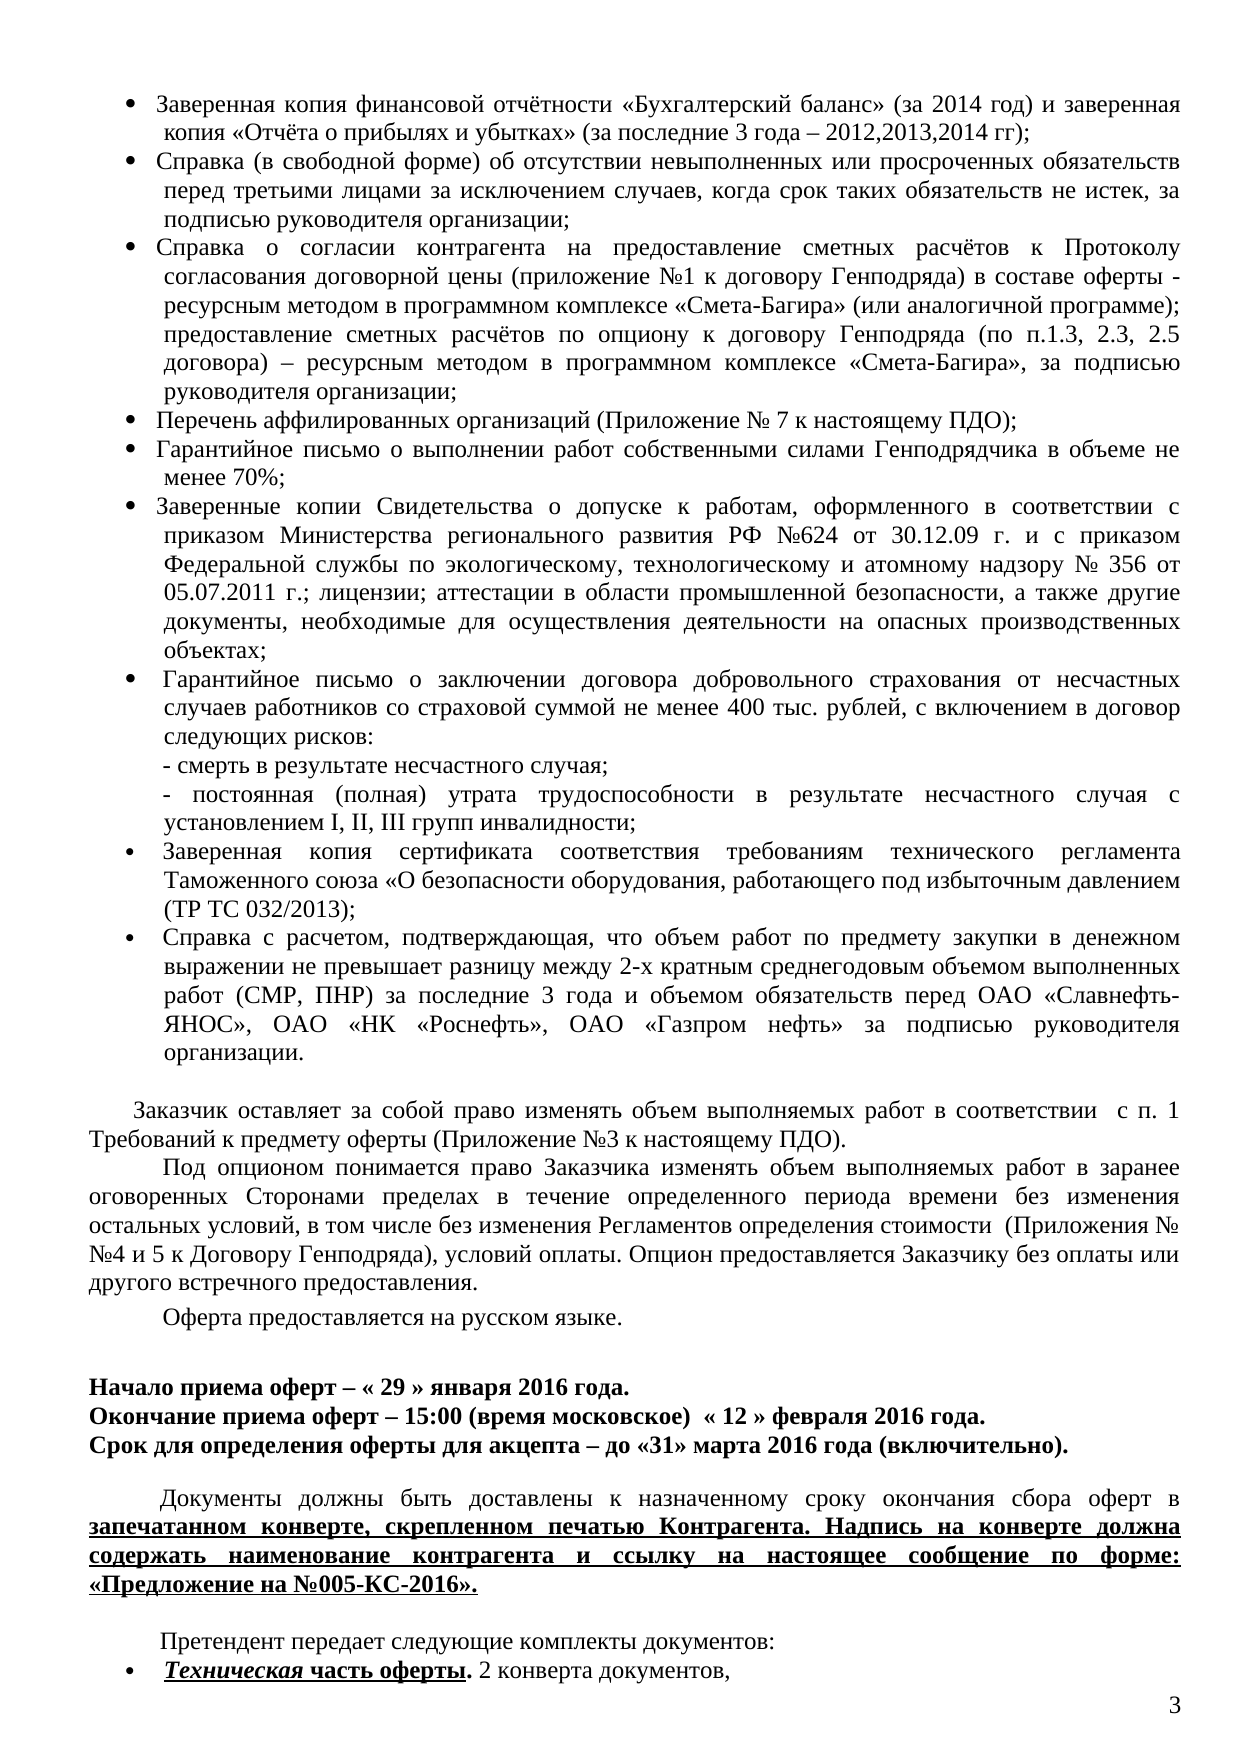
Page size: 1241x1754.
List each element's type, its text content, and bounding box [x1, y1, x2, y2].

list Заверенная копия финансовой отчётности «Бухгалтерский баланс» (за 2014 год) и заверенная копия «Отчёта о прибылях и убытках» (за последние 3 года – 2012,2013,2014 гг); [126, 89, 1181, 146]
list Справка с расчетом, подтверждающая, что объем работ по предмету закупки в денежном выражении не превышает разницу между 2-х кратным среднегодовым объемом выполненных работ (СМР, ПНР) за последние 3 года и объемом обязательств перед ОАО «Славнефть-ЯНОС», ОАО «НК «Роснефть», ОАО «Газпром нефть» за подписью руководителя организации. [126, 922, 1181, 1066]
text Начало приема оферт – « 29 » января 2016 года. [89, 1372, 1181, 1401]
list Гарантийное письмо о выполнении работ собственными силами Генподрядчика в объеме не менее 70%; [126, 434, 1181, 491]
text Документы должны быть доставлены к назначенному сроку окончания сбора оферт в запечатанном конверте, скрепленном печатью Контрагента. Надпись на конверте должна содержать наименование контрагента и ссылку на настоящее сообщение по форме: «Предложение на №005-КС-2016». [89, 1567, 1181, 1598]
list Заверенная копия сертификата соответствия требованиям технического регламента Таможенного союза «О безопасности оборудования, работающего под избыточным давлением (ТР ТС 032/2013); [126, 836, 1181, 922]
list Справка о согласии контрагента на предоставление сметных расчётов к Протоколу согласования договорной цены (приложение №1 к договору Генподряда) в составе оферты - ресурсным методом в программном комплексе «Смета-Багира» (или аналогичной программе); предоставление сметных расчётов по опциону к договору Генподряда (по п.1.3, 2.3, 2.5 договора) – ресурсным методом в программном комплексе «Смета-Багира», за подписью руководителя организации; [126, 232, 1181, 405]
list Гарантийное письмо о заключении договора добровольного страхования от несчастных случаев работников со страховой суммой не менее 400 тыс. рублей, с включением в договор следующих рисков: [126, 664, 1181, 750]
list Техническая часть оферты. 2 конверта документов, [126, 1655, 1181, 1684]
text Претендент передает следующие комплекты документов: [89, 1626, 1181, 1655]
text Оферта предоставляется на русском языке. [89, 1302, 1181, 1331]
list Справка (в свободной форме) об отсутствии невыполненных или просроченных обязательств перед третьими лицами за исключением случаев, когда срок таких обязательств не истек, за подписью руководителя организации; [126, 146, 1181, 232]
text Документы должны быть доставлены к назначенному сроку окончания сбора оферт в запечатанном конверте, скрепленном печатью Контрагента. Надпись на конверте должна содержать наименование контрагента и ссылку на настоящее сообщение по форме: «Предложение на №005-КС-2016». [89, 1538, 1181, 1565]
text Под опционом понимается право Заказчика изменять объем выполняемых работ в заранее оговоренных Сторонами пределах в течение определенного периода времени без изменения остальных условий, в том числе без изменения Регламентов определения стоимости (Приложения №№4 и 5 к Договору Генподряда), условий оплаты. Опцион предоставляется Заказчику без оплаты или другого встречного предоставления. [89, 1152, 1181, 1296]
text Документы должны быть доставлены к назначенному сроку окончания сбора оферт в запечатанном конверте, скрепленном печатью Контрагента. Надпись на конверте должна содержать наименование контрагента и ссылку на настоящее сообщение по форме: «Предложение на №005-КС-2016». [89, 1483, 1181, 1536]
text Срок для определения оферты для акцепта – до «31» марта 2016 года (включительно). [89, 1430, 1181, 1459]
list Перечень аффилированных организаций (Приложение № 7 к настоящему ПДО); [126, 405, 1181, 434]
text - смерть в результате несчастного случая; [126, 750, 1181, 779]
list Заверенные копии Свидетельства о допуске к работам, оформленного в соответствии с приказом Министерства регионального развития РФ №624 от 30.12.09 г. и с приказом Федеральной службы по экологическому, технологическому и атомному надзору № 356 от 05.07.2011 г.; лицензии; аттестации в области промышленной безопасности, а также другие документы, необходимые для осуществления деятельности на опасных производственных объектах; [126, 491, 1181, 664]
text - постоянная (полная) утрата трудоспособности в результате несчастного случая с установлением I, II, III групп инвалидности; [126, 779, 1181, 836]
text Окончание приема оферт – 15:00 (время московское) « 12 » февраля 2016 года. [89, 1401, 1181, 1430]
text Заказчик оставляет за собой право изменять объем выполняемых работ в соответствии с п. 1 Требований к предмету оферты (Приложение №3 к настоящему ПДО). [89, 1095, 1181, 1152]
